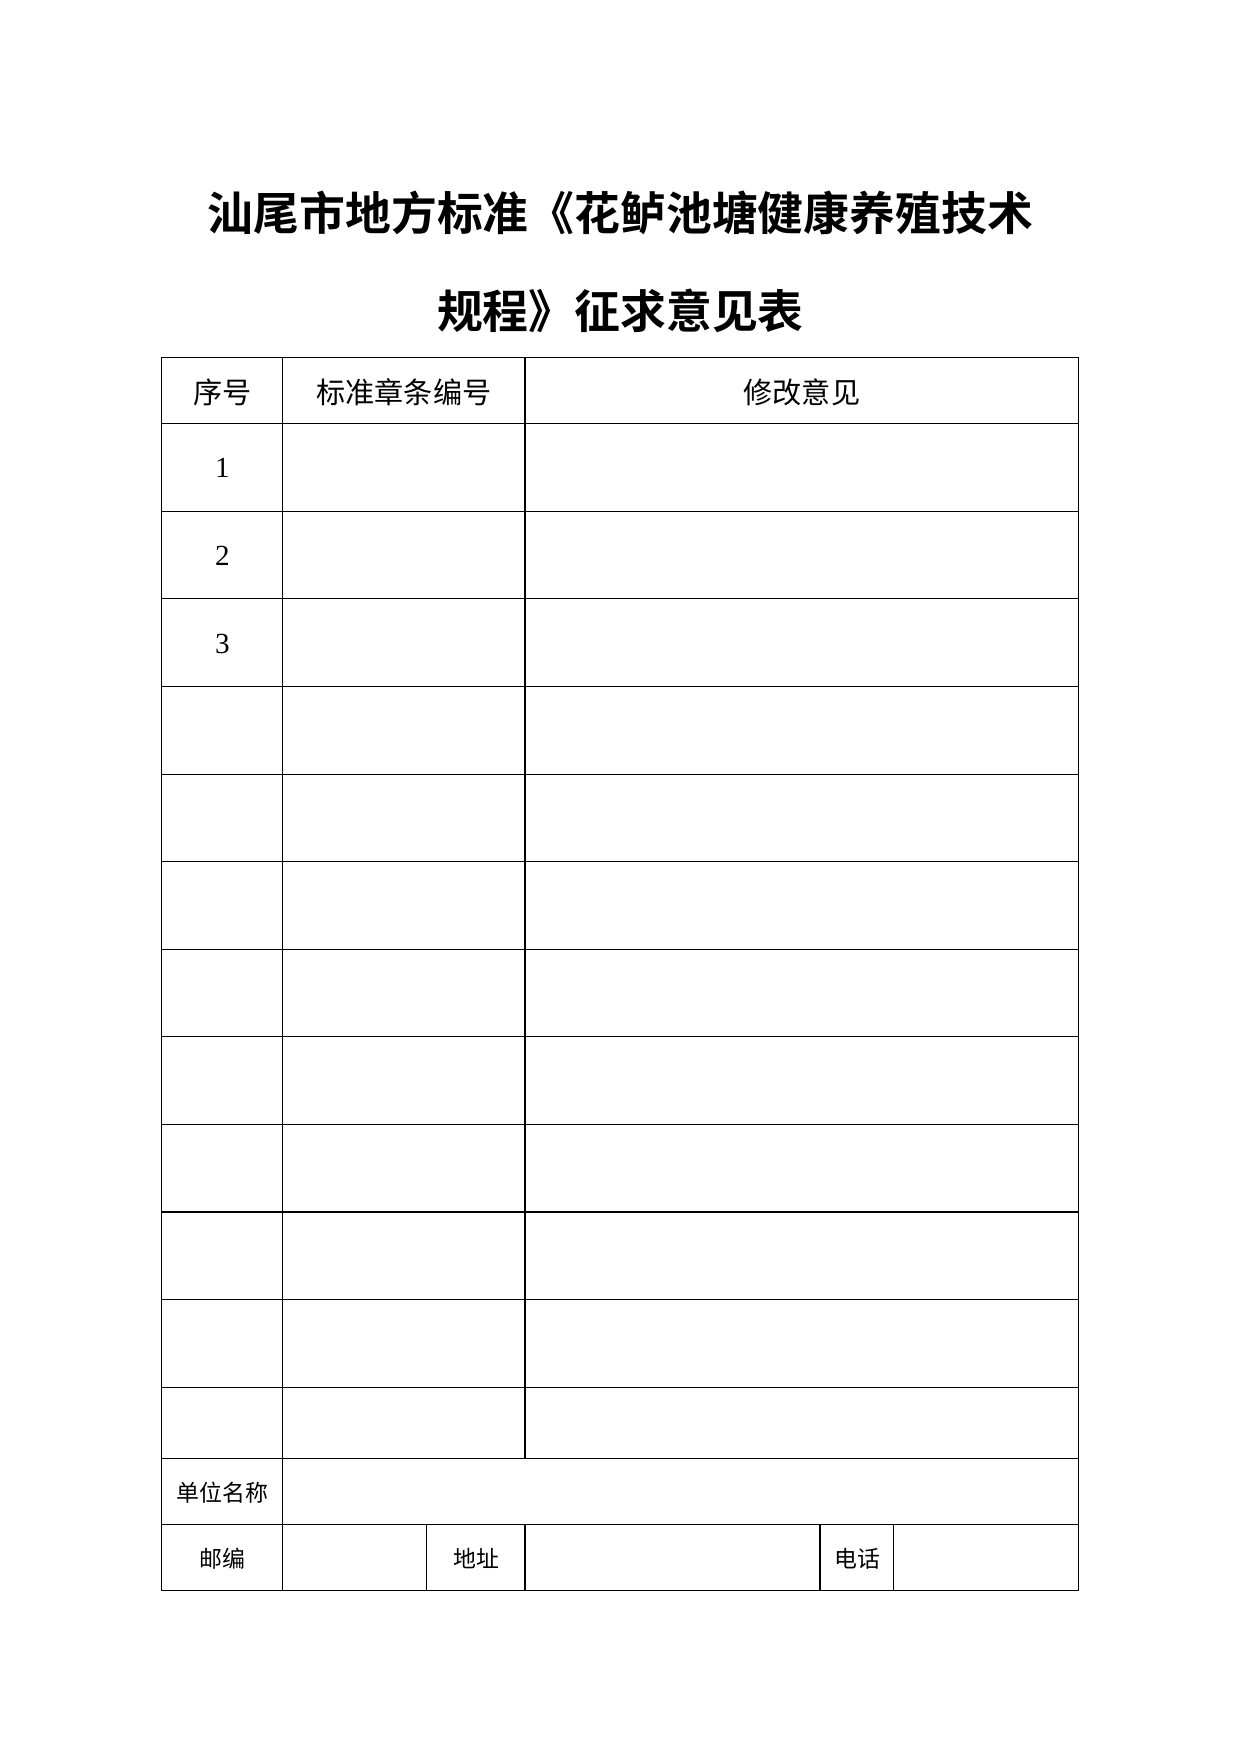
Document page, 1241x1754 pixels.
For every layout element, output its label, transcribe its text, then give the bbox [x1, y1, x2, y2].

table_cell 单位名称 [162, 1459, 282, 1524]
table_cell [283, 1213, 524, 1299]
table_cell [162, 687, 282, 773]
table_cell [526, 1300, 1078, 1387]
table_cell [162, 1125, 282, 1211]
table_cell 邮编 [162, 1525, 282, 1590]
table_cell [283, 950, 524, 1036]
table_cell [526, 599, 1078, 686]
table_cell [162, 1300, 282, 1387]
table_cell [283, 1037, 524, 1124]
table_cell [526, 775, 1078, 861]
table_cell [162, 1037, 282, 1124]
table_cell [283, 599, 524, 686]
table_cell [283, 1300, 524, 1387]
table_cell [526, 1525, 819, 1590]
table_cell [283, 1459, 1078, 1524]
table_cell 地址 [427, 1525, 524, 1590]
table_cell [283, 1525, 426, 1590]
table_header 修改意见 [526, 358, 1078, 423]
table_cell [162, 775, 282, 861]
table_cell 2 [162, 512, 282, 598]
table_cell [162, 950, 282, 1036]
table_cell [526, 950, 1078, 1036]
table_cell 3 [162, 599, 282, 686]
table_cell [526, 512, 1078, 598]
table_cell [162, 1388, 282, 1458]
table_cell [526, 862, 1078, 949]
table_cell [526, 1388, 1078, 1458]
table_header 序号 [162, 358, 282, 423]
table_cell [894, 1525, 1078, 1590]
table_cell [283, 862, 524, 949]
table_cell [162, 1213, 282, 1299]
table_cell [283, 1388, 524, 1458]
table_cell [526, 424, 1078, 511]
table_cell [526, 687, 1078, 773]
table_cell [283, 512, 524, 598]
table_cell [283, 775, 524, 861]
table_cell [283, 687, 524, 773]
table_cell [283, 424, 524, 511]
text 汕尾市地方标准《花鲈池塘健康养殖技术规程》征求意见表 [187, 162, 1053, 357]
table_cell [283, 1125, 524, 1211]
table_cell [162, 862, 282, 949]
table_cell [526, 1213, 1078, 1299]
table_cell 1 [162, 424, 282, 511]
table_cell [526, 1125, 1078, 1211]
table_header 标准章条编号 [283, 358, 524, 423]
table_cell [526, 1037, 1078, 1124]
table_cell 电话 [821, 1525, 893, 1590]
